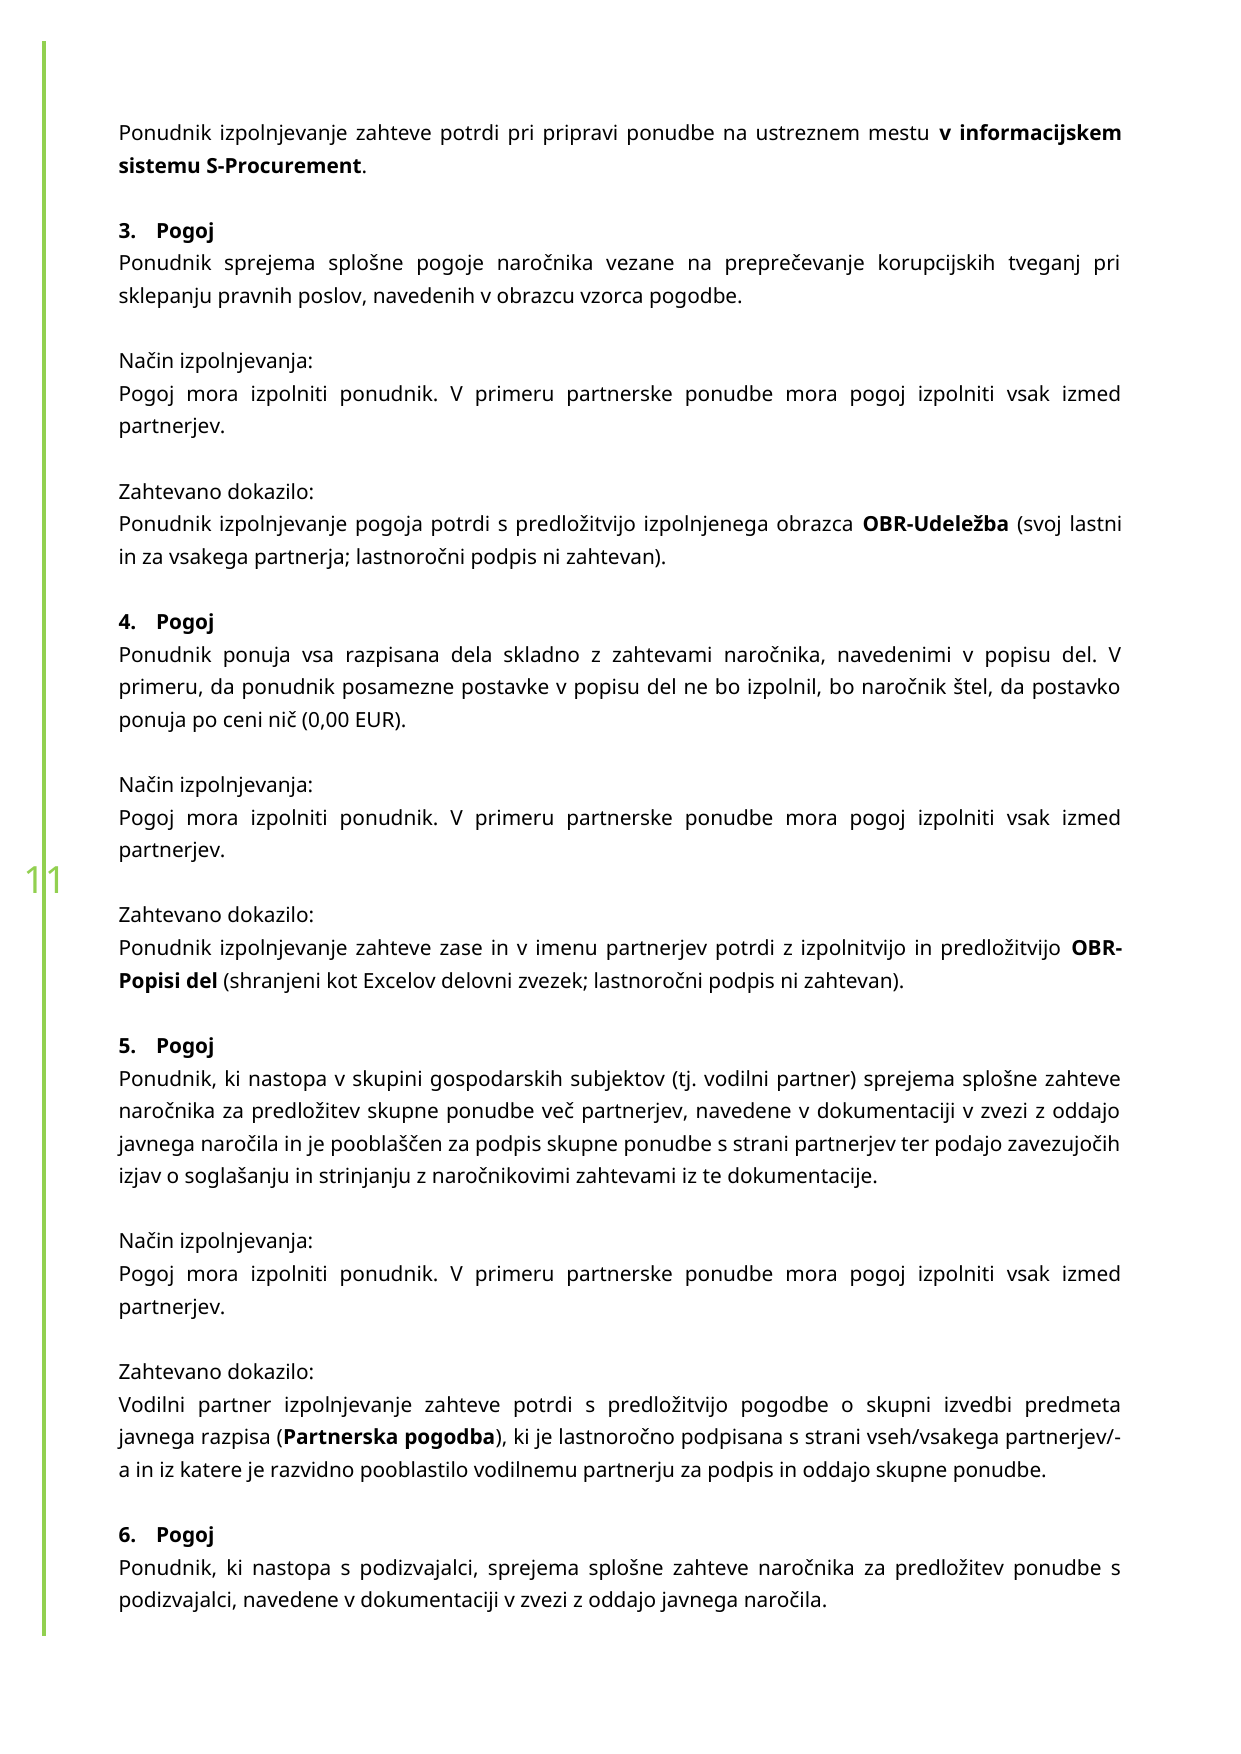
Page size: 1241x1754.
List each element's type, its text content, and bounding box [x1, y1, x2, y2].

text Vodilni partner izpolnjevanje zahteve potrdi s predložitvijo pogodbe o skupni izvedbi predmeta javnega razpisa (Partnerska pogodba), ki je lastnoročno podpisana s strani vseh/vsakega partnerjev/-a in iz katere je razvidno pooblastilo vodilnemu partnerju za podpis in oddajo skupne ponudbe. [118, 1390, 1122, 1483]
text Način izpolnjevanja: [118, 346, 1122, 375]
text Zahtevano dokazilo: [118, 477, 1122, 505]
text Zahtevano dokazilo: [118, 1357, 1122, 1386]
list Pogoj [118, 1520, 1122, 1548]
list Pogoj [118, 216, 1122, 244]
list Pogoj [118, 607, 1122, 636]
text Pogoj mora izpolniti ponudnik. V primeru partnerske ponudbe mora pogoj izpolniti vsak izmed partnerjev. [118, 803, 1122, 864]
list Pogoj [118, 1031, 1122, 1059]
text Pogoj mora izpolniti ponudnik. V primeru partnerske ponudbe mora pogoj izpolniti vsak izmed partnerjev. [118, 379, 1122, 440]
text Zahtevano dokazilo: [118, 901, 1122, 929]
text Način izpolnjevanja: [118, 1227, 1122, 1255]
text Ponudnik, ki nastopa v skupini gospodarskih subjektov (tj. vodilni partner) sprejema splošne zahteve naročnika za predložitev skupne ponudbe več partnerjev, navedene v dokumentaciji v zvezi z oddajo javnega naročila in je pooblaščen za podpis skupne ponudbe s strani partnerjev ter podajo zavezujočih izjav o soglašanju in strinjanju z naročnikovimi zahtevami iz te dokumentacije. [118, 1064, 1122, 1190]
text Ponudnik izpolnjevanje zahteve zase in v imenu partnerjev potrdi z izpolnitvijo in predložitvijo OBR-Popisi del (shranjeni kot Excelov delovni zvezek; lastnoročni podpis ni zahtevan). [118, 933, 1122, 994]
text Ponudnik izpolnjevanje zahteve potrdi pri pripravi ponudbe na ustreznem mestu v informacijskem sistemu S-Procurement. [118, 118, 1122, 179]
text Ponudnik sprejema splošne pogoje naročnika vezane na preprečevanje korupcijskih tveganj pri sklepanju pravnih poslov, navedenih v obrazcu vzorca pogodbe. [118, 248, 1122, 309]
text Pogoj mora izpolniti ponudnik. V primeru partnerske ponudbe mora pogoj izpolniti vsak izmed partnerjev. [118, 1259, 1122, 1320]
text Ponudnik izpolnjevanje pogoja potrdi s predložitvijo izpolnjenega obrazca OBR-Udeležba (svoj lastni in za vsakega partnerja; lastnoročni podpis ni zahtevan). [118, 509, 1122, 570]
text Ponudnik, ki nastopa s podizvajalci, sprejema splošne zahteve naročnika za predložitev ponudbe s podizvajalci, navedene v dokumentaciji v zvezi z oddajo javnega naročila. [118, 1553, 1122, 1614]
text Ponudnik ponuja vsa razpisana dela skladno z zahtevami naročnika, navedenimi v popisu del. V primeru, da ponudnik posamezne postavke v popisu del ne bo izpolnil, bo naročnik štel, da postavko ponuja po ceni nič (0,00 EUR). [118, 640, 1122, 733]
text Način izpolnjevanja: [118, 770, 1122, 799]
